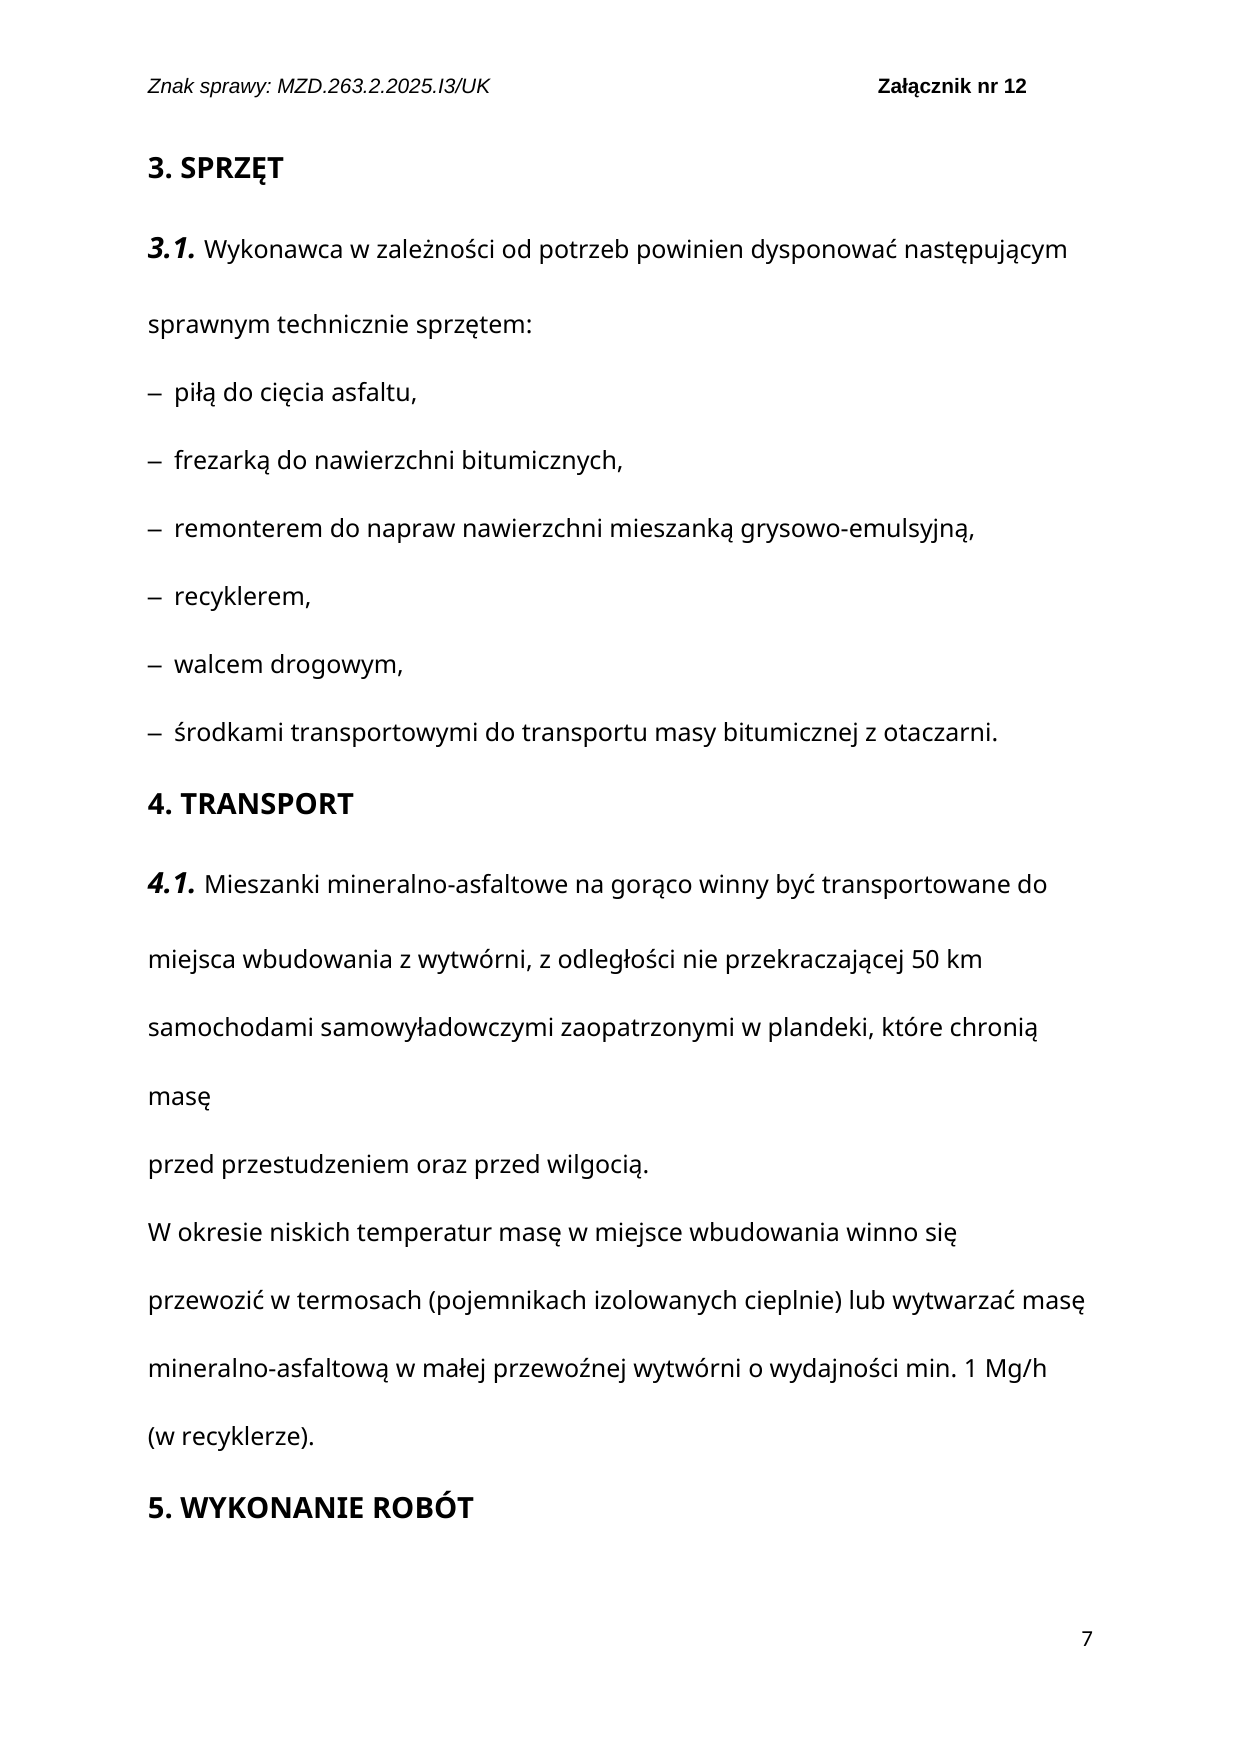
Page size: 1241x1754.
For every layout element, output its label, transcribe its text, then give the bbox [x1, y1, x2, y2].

text sprawnym technicznie sprzętem: [148, 306, 1093, 340]
text – remonterem do napraw nawierzchni mieszanką grysowo-emulsyjną, [148, 511, 1093, 545]
text miejsca wbudowania z wytwórni, z odległości nie przekraczającej 50 km [148, 942, 1093, 976]
text (w recyklerze). [148, 1419, 1093, 1453]
text samochodami samowyładowczymi zaopatrzonymi w plandeki, które chronią masę [148, 1010, 1093, 1112]
text 4. TRANSPORT [148, 783, 1093, 823]
text 3.1. Wykonawca w zależności od potrzeb powinien dysponować następującym [148, 227, 1093, 267]
text – walcem drogowym, [148, 647, 1093, 681]
text – recyklerem, [148, 579, 1093, 613]
text przed przestudzeniem oraz przed wilgocią. [148, 1146, 1093, 1180]
text – piłą do cięcia asfaltu, [148, 374, 1093, 408]
text 4.1. Mieszanki mineralno-asfaltowe na gorąco winny być transportowane do [148, 863, 1093, 902]
text mineralno-asfaltową w małej przewoźnej wytwórni o wydajności min. 1 Mg/h [148, 1351, 1093, 1385]
text 5. WYKONANIE ROBÓT [148, 1487, 1093, 1527]
text – frezarką do nawierzchni bitumicznych, [148, 443, 1093, 477]
text przewozić w termosach (pojemnikach izolowanych cieplnie) lub wytwarzać masę [148, 1283, 1093, 1317]
text – środkami transportowymi do transportu masy bitumicznej z otaczarni. [148, 715, 1093, 749]
text W okresie niskich temperatur masę w miejsce wbudowania winno się [148, 1214, 1093, 1248]
text 3. SPRZĘT [148, 148, 1093, 187]
